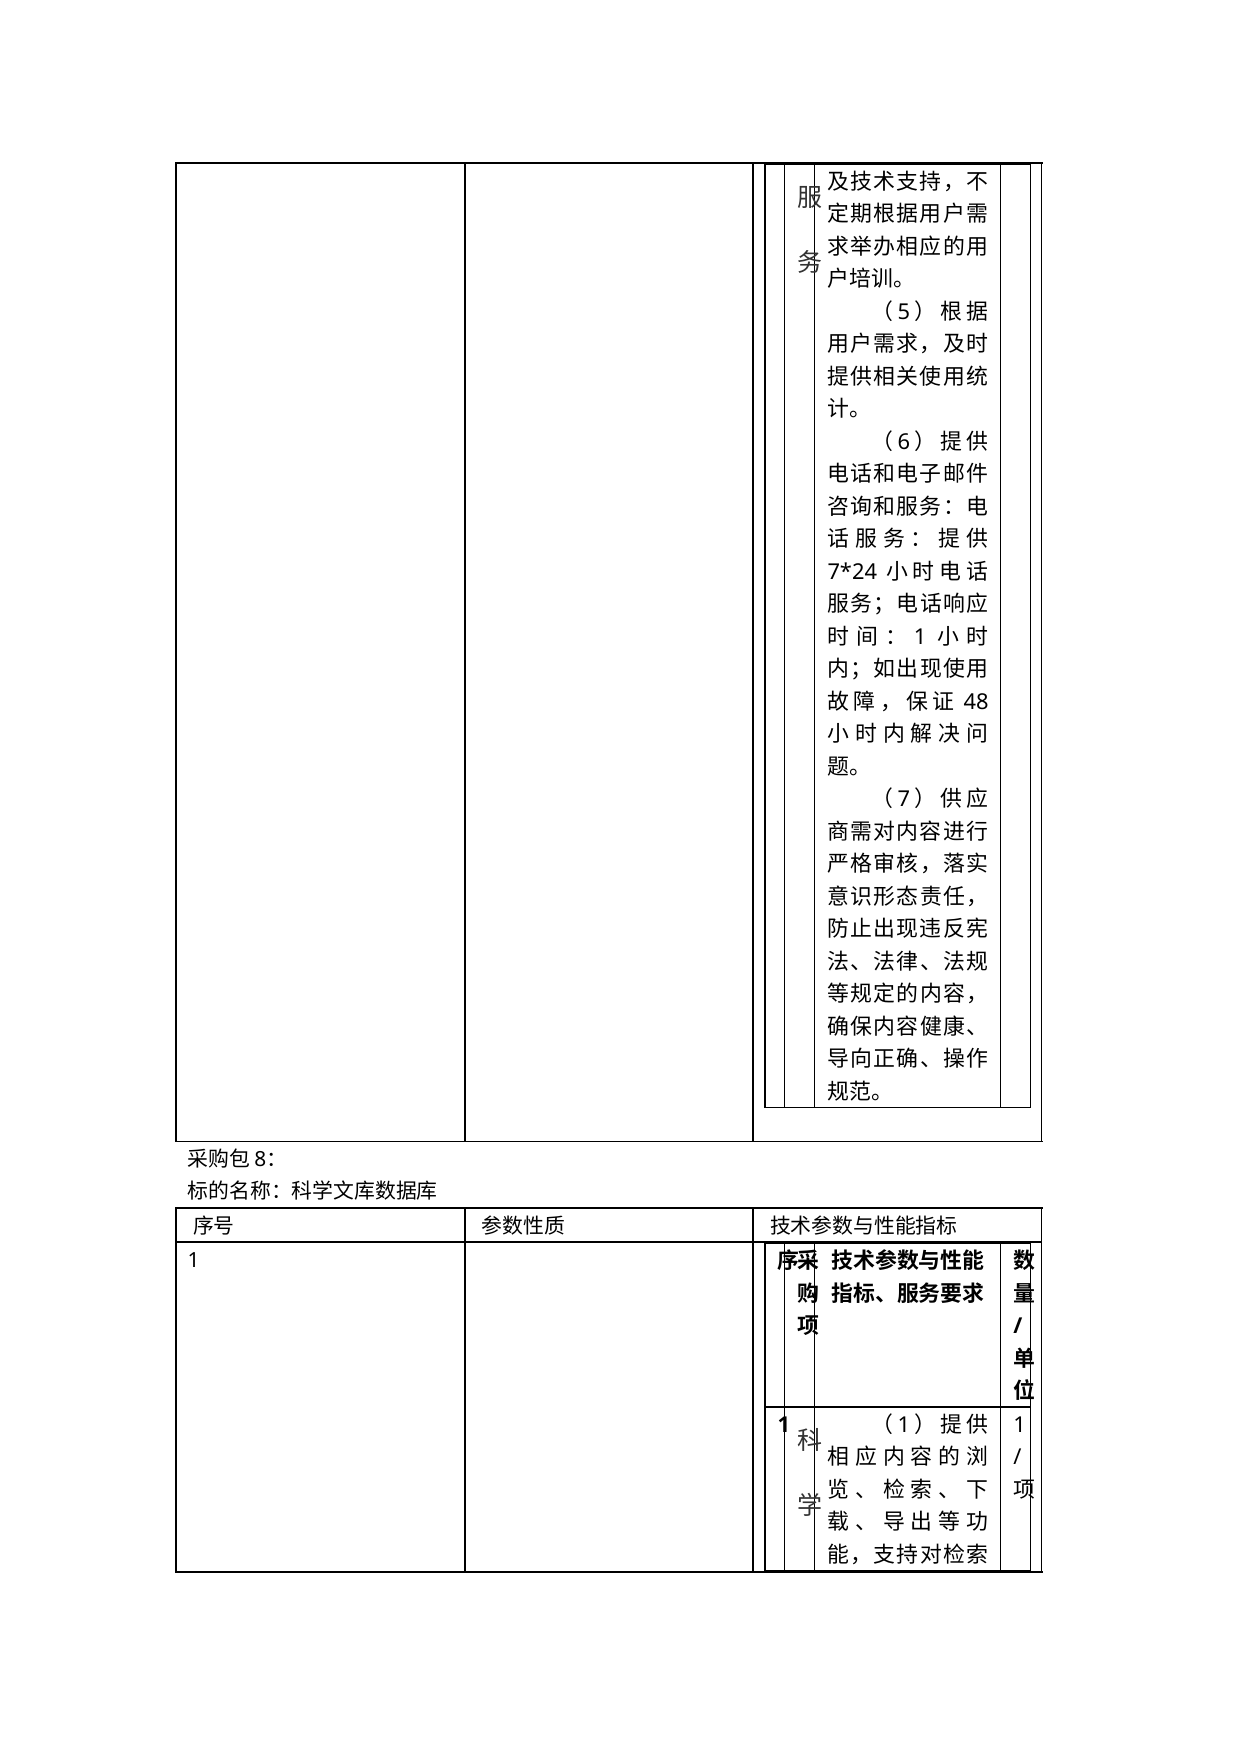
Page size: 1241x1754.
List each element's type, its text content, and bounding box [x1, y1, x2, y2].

table_cell [785, 1408, 814, 1570]
table_cell [466, 164, 752, 1141]
table_cell [785, 1244, 814, 1261]
text 采购包8： [187, 1142, 1053, 1175]
table_cell [754, 1243, 764, 1571]
table_cell [466, 1243, 752, 1571]
text 标的名称：科学文库数据库 [187, 1175, 1053, 1207]
table_header 技术参数与性能指标 [754, 1209, 1041, 1241]
table_cell [815, 1244, 1000, 1406]
table_header 参数性质 [466, 1209, 752, 1241]
table_cell [1001, 1244, 1030, 1406]
table_cell [1031, 1243, 1041, 1571]
table_cell 1 [177, 164, 464, 1141]
table_cell [766, 1244, 784, 1406]
table_cell [766, 1408, 784, 1570]
table_cell 1 [177, 1243, 464, 1571]
table_cell [1001, 1408, 1030, 1570]
table_cell [754, 164, 1041, 1141]
table_cell [785, 1262, 814, 1406]
table_header 序号 [177, 1209, 464, 1241]
table_cell [815, 1408, 1000, 1570]
